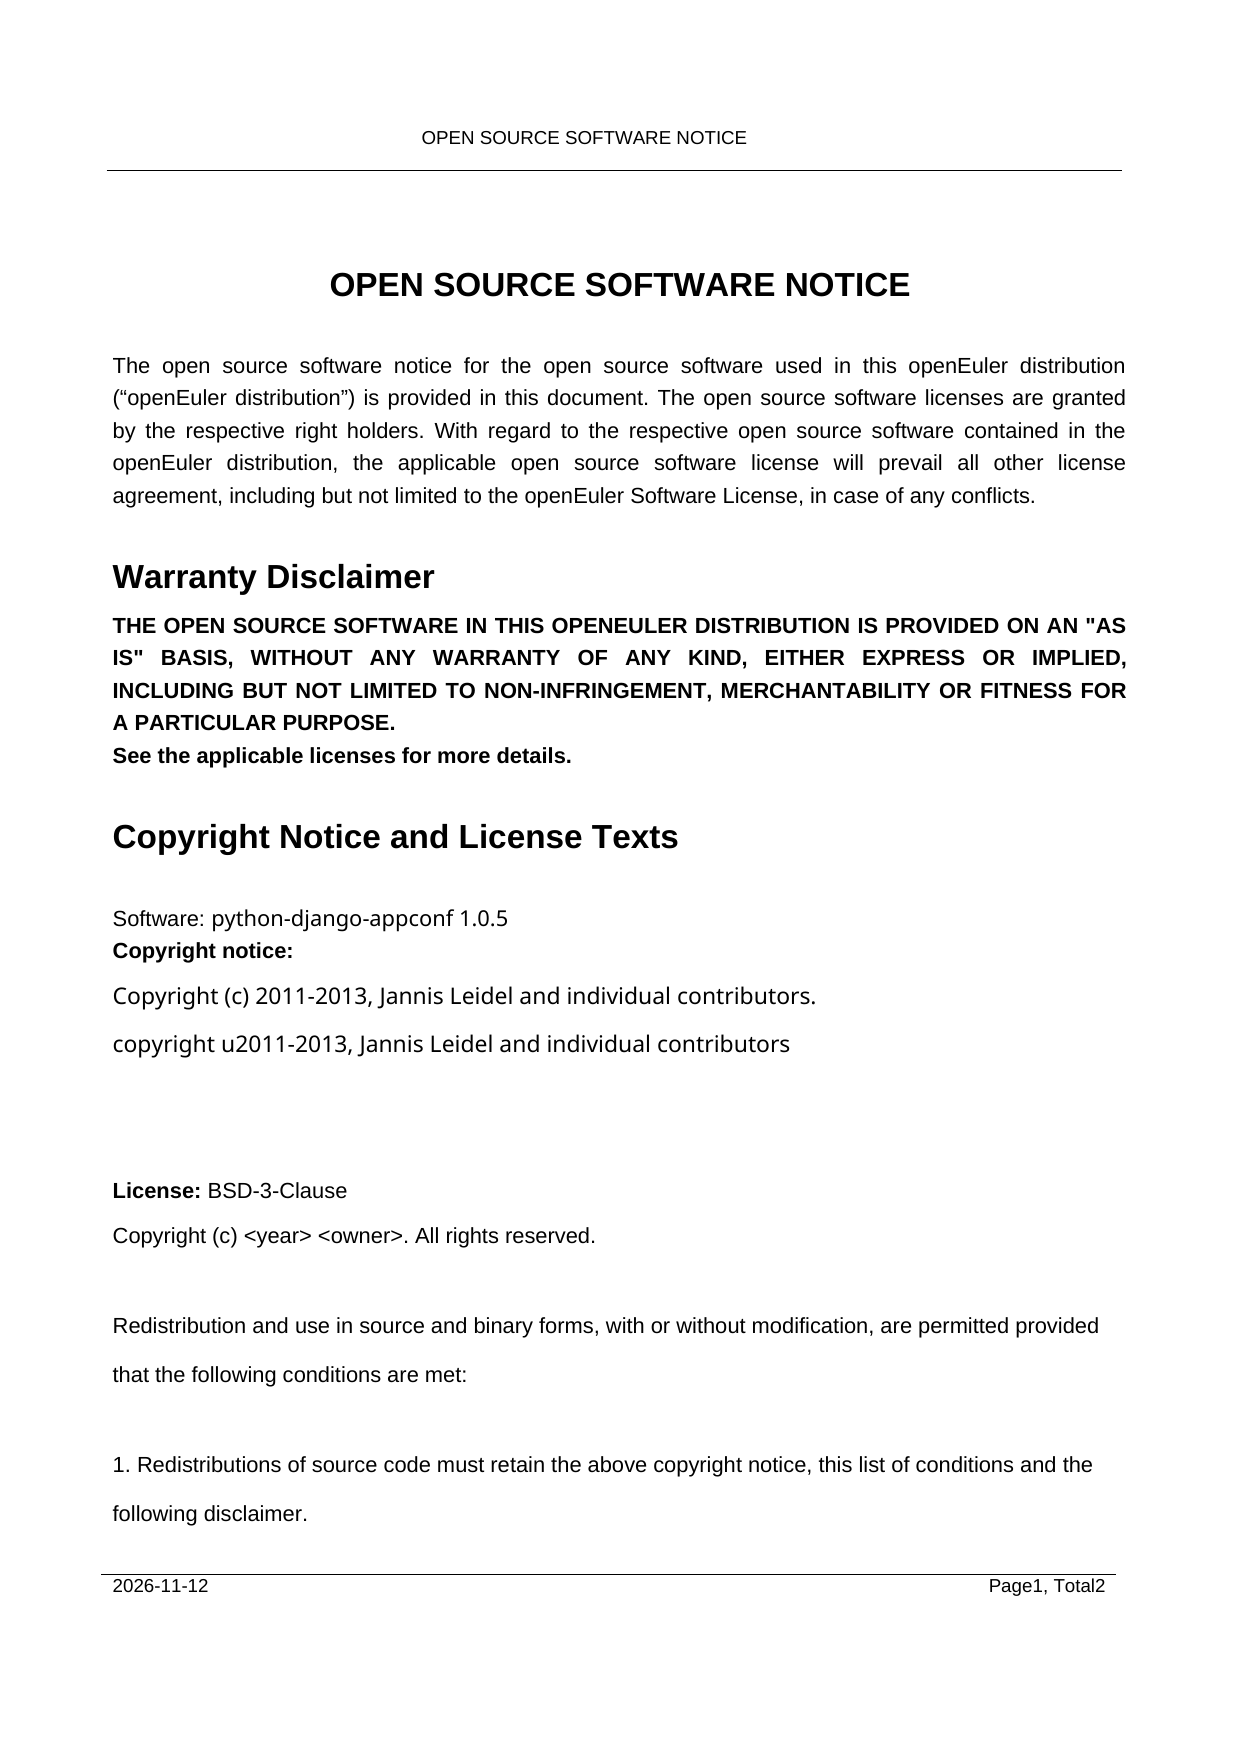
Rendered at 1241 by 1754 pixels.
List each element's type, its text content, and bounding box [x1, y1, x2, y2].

text License: BSD-3-Clause [112, 1174, 1128, 1207]
text Copyright notice: [112, 934, 1128, 966]
text Copyright (c) <year> <owner>. All rights reserved. [112, 1219, 1128, 1252]
text Copyright (c) 2011-2013, Jannis Leidel and individual contributors. copyright u2011-2013, Jannis Leidel and individual contributors [112, 979, 1128, 1158]
text 1. Redistributions of source code must retain the above copyright notice, this list of conditions and the following disclaimer. [112, 1448, 1128, 1529]
text Warranty Disclaimer [112, 544, 1128, 609]
text The open source software notice for the open source software used in this openEuler distribution (“openEuler distribution”) is provided in this document. The open source software licenses are granted by the respective right holders. With regard to the respective open source software contained in the openEuler distribution, the applicable open source software license will prevail all other license agreement, including but not limited to the openEuler Software License, in case of any conflicts. [112, 349, 1128, 511]
text Copyright Notice and License Texts [112, 804, 1128, 869]
text OPEN SOURCE SOFTWARE NOTICE [112, 251, 1128, 316]
text Redistribution and use in source and binary forms, with or without modification, are permitted provided that the following conditions are met: [112, 1309, 1128, 1391]
text Software: python-django-appconf 1.0.5 [112, 901, 1128, 934]
text THE OPEN SOURCE SOFTWARE IN THIS OPENEULER DISTRIBUTION IS PROVIDED ON AN "AS IS" BASIS, WITHOUT ANY WARRANTY OF ANY KIND, EITHER EXPRESS OR IMPLIED, INCLUDING BUT NOT LIMITED TO NON-INFRINGEMENT, MERCHANTABILITY OR FITNESS FOR A PARTICULAR PURPOSE. See the applicable licenses for more details. [112, 609, 1128, 771]
